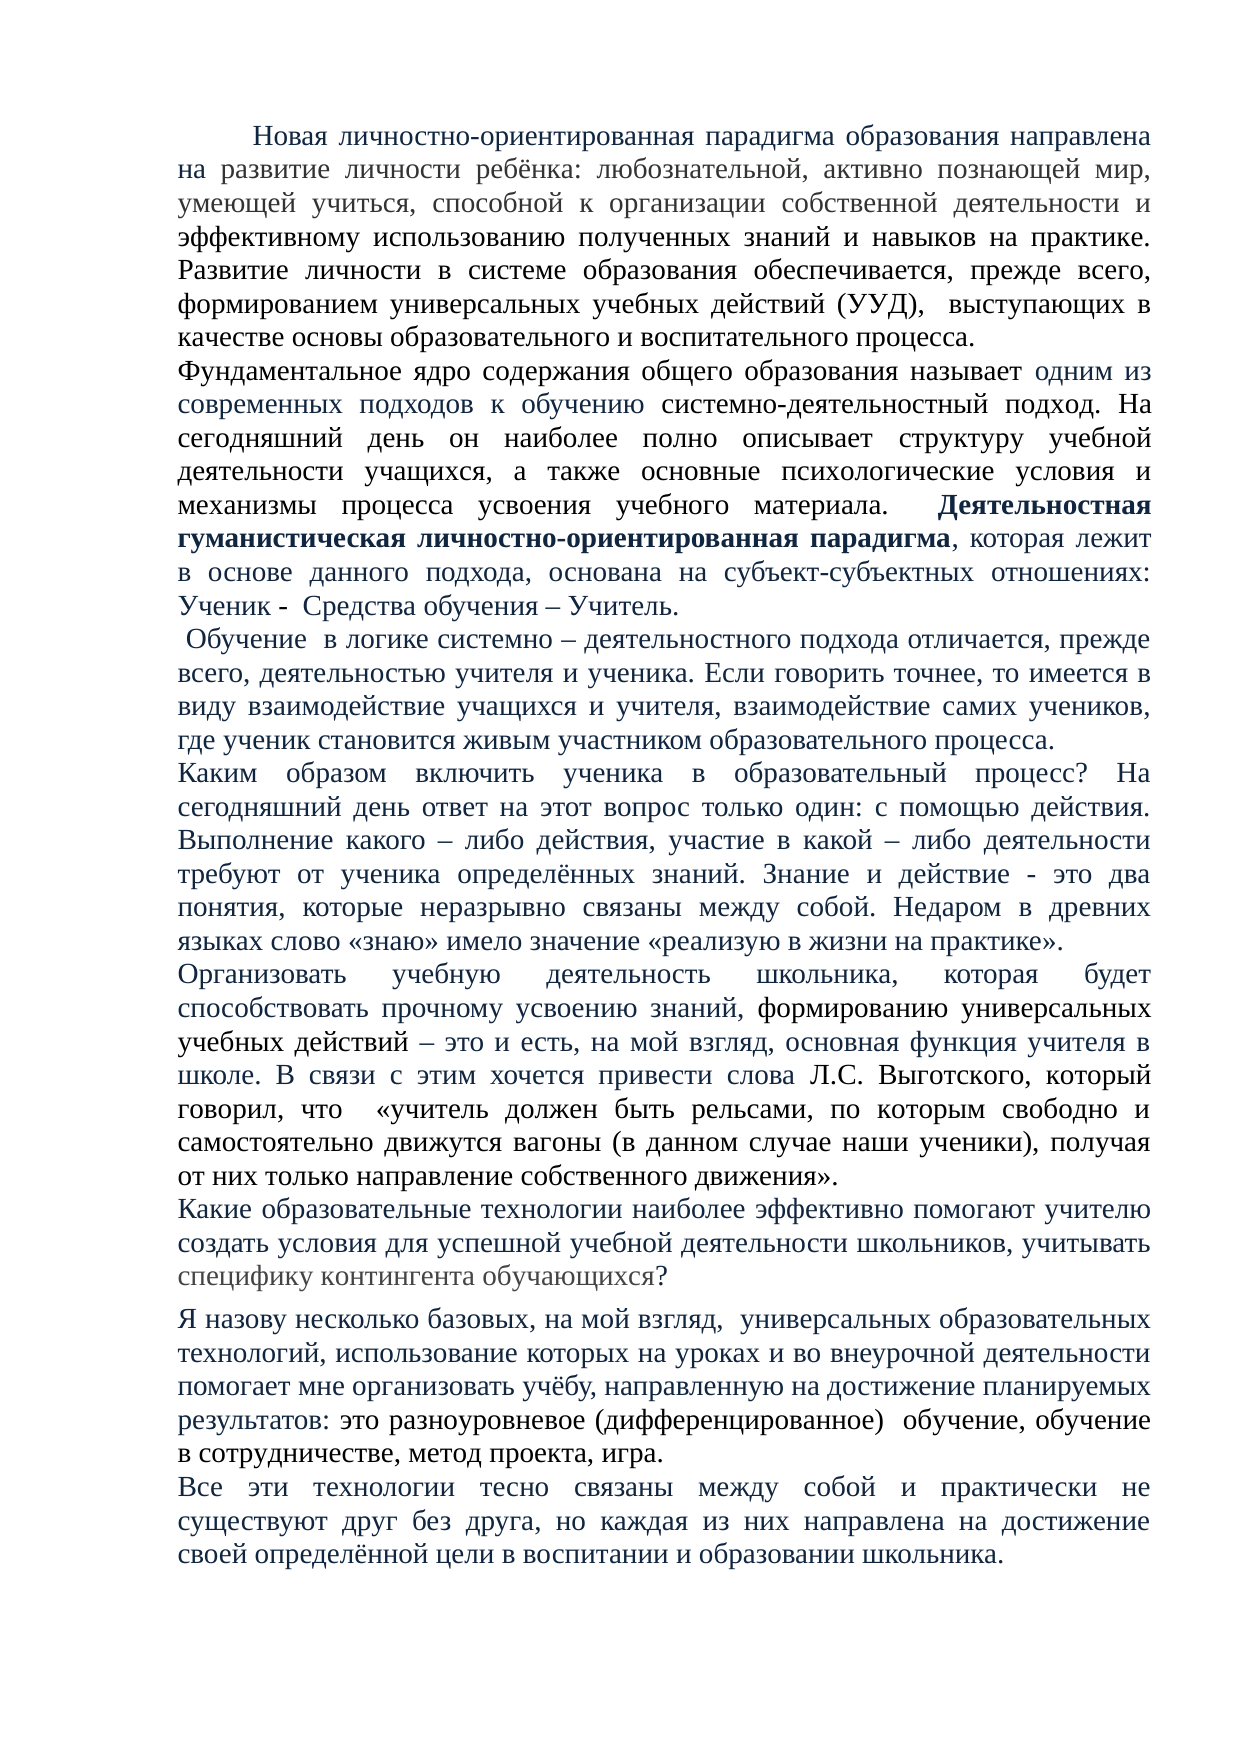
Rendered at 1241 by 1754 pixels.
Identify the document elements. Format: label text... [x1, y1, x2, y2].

text Каким образом включить ученика в образовательный процесс? На сегодняшний день ответ на этот вопрос только один: с помощью действия. Выполнение какого – либо действия, участие в какой – либо деятельности требуют от ученика определённых знаний. Знание и действие - это два понятия, которые неразрывно связаны между собой. Недаром в древних языках слово «знаю» имело значение «реализую в жизни на практике». [177, 755, 1152, 957]
text Я назову несколько базовых, на мой взгляд, универсальных образовательных технологий, использование которых на уроках и во внеурочной деятельности помогает мне организовать учёбу, направленную на достижение планируемых результатов: это разноуровневое (дифференцированное) обучение, обучение в сотрудничестве, метод проекта, игра. [177, 1301, 1152, 1469]
text Организовать учебную деятельность школьника, которая будет способствовать прочному усвоению знаний, формированию универсальных учебных действий – это и есть, на мой взгляд, основная функция учителя в школе. В связи с этим хочется привести слова Л.С. Выготского, который говорил, что «учитель должен быть рельсами, по которым свободно и самостоятельно движутся вагоны (в данном случае наши ученики), получая от них только направление собственного движения». [177, 957, 1152, 1191]
text Новая личностно-ориентированная парадигма образования направлена на развитие личности ребёнка: любознательной, активно познающей мир, умеющей учиться, способной к организации собственной деятельности и эффективному использованию полученных знаний и навыков на практике. Развитие личности в системе образования обеспечивается, прежде всего, формированием универсальных учебных действий (УУД), выступающих в качестве основы образовательного и воспитательного процесса. [177, 219, 1152, 353]
text Все эти технологии тесно связаны между собой и практически не существуют друг без друга, но каждая из них направлена на достижение своей определённой цели в воспитании и образовании школьника. [177, 1469, 1152, 1570]
text Какие образовательные технологии наиболее эффективно помогают учителю создать условия для успешной учебной деятельности школьников, учитывать специфику контингента обучающихся? [177, 1191, 1152, 1292]
text Обучение в логике системно – деятельностного подхода отличается, прежде всего, деятельностью учителя и ученика. Если говорить точнее, то имеется в виду взаимодействие учащихся и учителя, взаимодействие самих учеников, где ученик становится живым участником образовательного процесса. [177, 621, 1152, 755]
text Новая личностно-ориентированная парадигма образования направлена на развитие личности ребёнка: любознательной, активно познающей мир, умеющей учиться, способной к организации собственной деятельности и эффективному использованию полученных знаний и навыков на практике. Развитие личности в системе образования обеспечивается, прежде всего, формированием универсальных учебных действий (УУД), выступающих в качестве основы образовательного и воспитательного процесса. [177, 118, 1152, 185]
text Фундаментальное ядро содержания общего образования называет одним из современных подходов к обучению системно-деятельностный подход. На сегодняшний день он наиболее полно описывает структуру учебной деятельности учащихся, а также основные психологические условия и механизмы процесса усвоения учебного материала. Деятельностная гуманистическая личностно-ориентированная парадигма, которая лежит в основе данного подхода, основана на субъект-субъектных отношениях: Ученик - Средства обучения – Учитель. [177, 353, 1152, 621]
